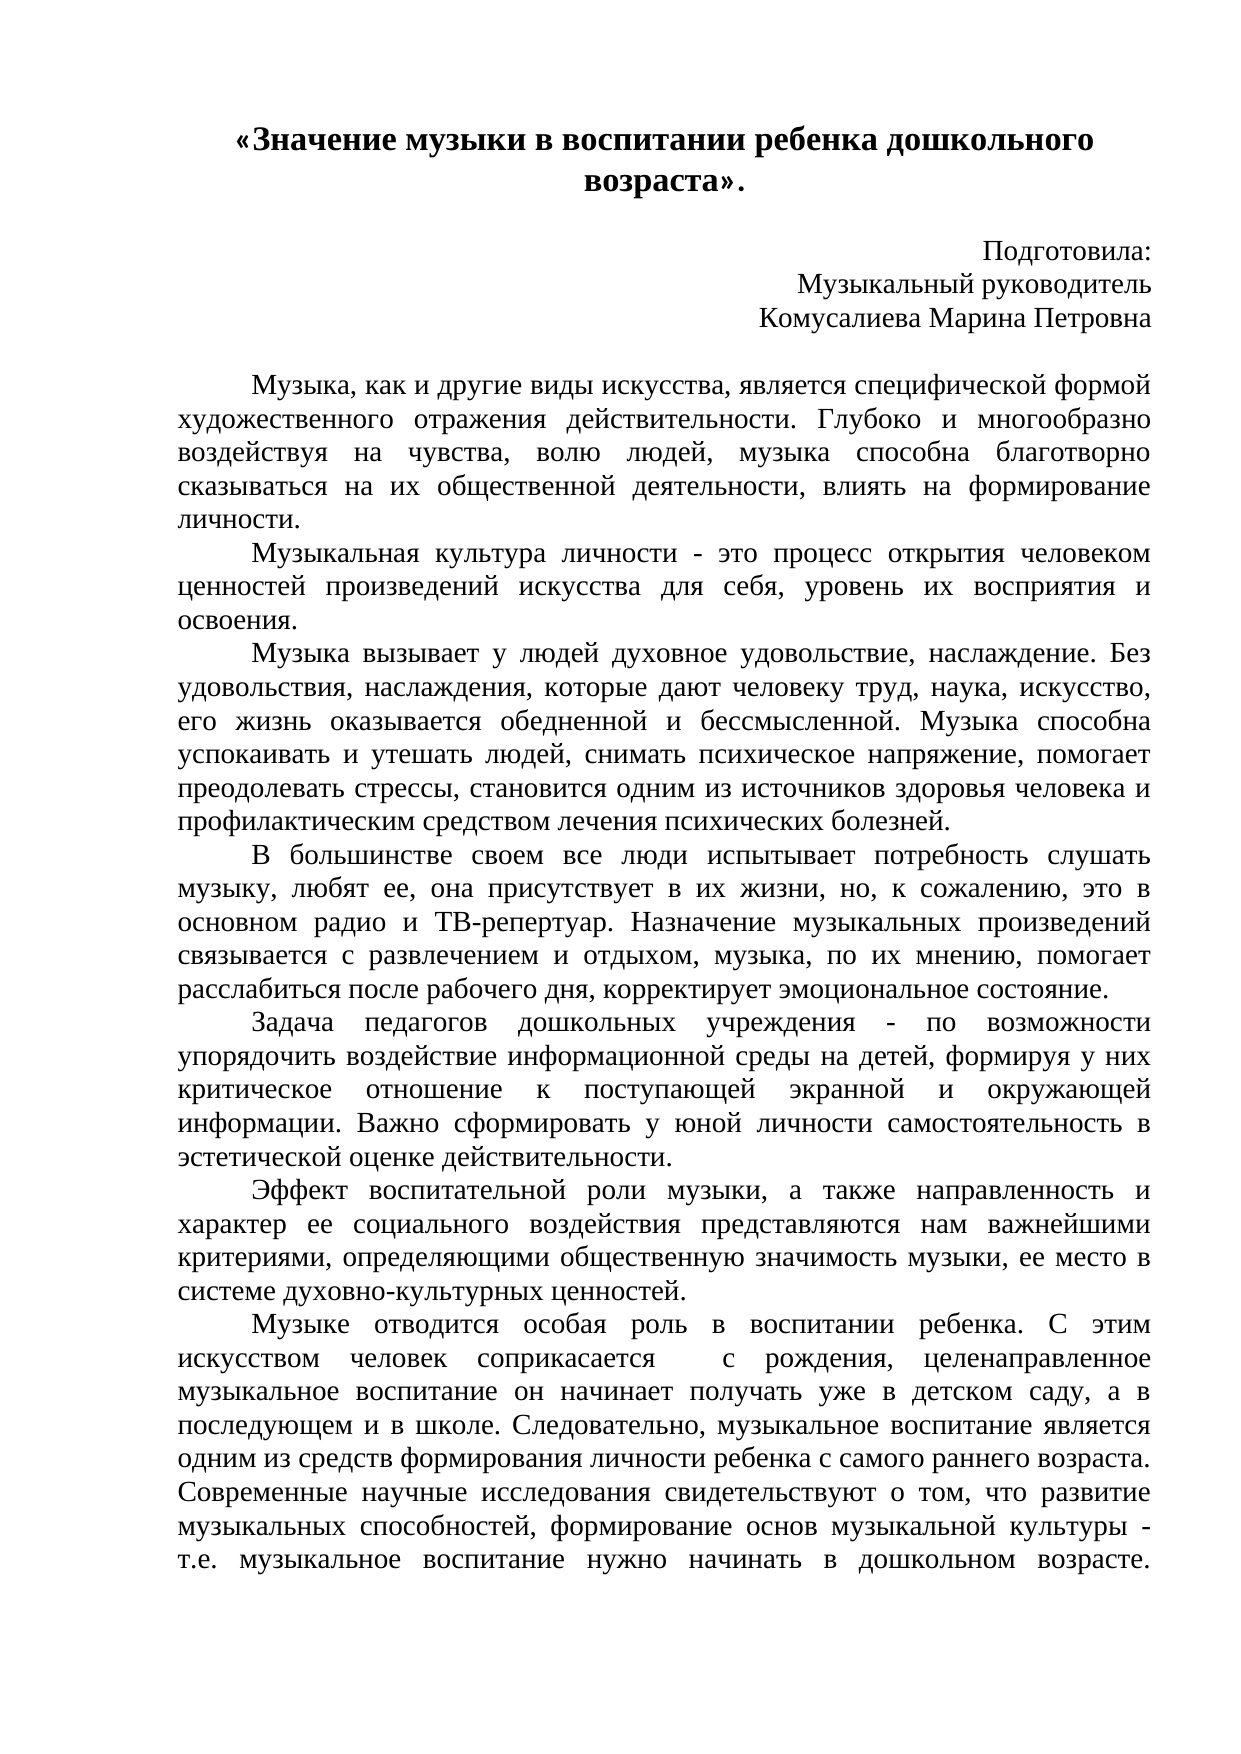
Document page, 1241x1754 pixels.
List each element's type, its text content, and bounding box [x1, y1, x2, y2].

text «Значение музыки в воспитании ребенка дошкольного возраста». [177, 118, 1152, 199]
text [177, 1306, 1152, 1575]
text Музыкальная культура личности - это процесс открытия человеком ценностей произведений искусства для себя, уровень их восприятия и освоения. [177, 535, 1152, 636]
text Музыкальный руководитель [177, 267, 1152, 300]
text Задача педагогов дошкольных учреждения - по возможности упорядочить воздействие информационной среды на детей, формируя у них критическое отношение к поступающей экранной и окружающей информации. Важно сформировать у юной личности самостоятельность в эстетической оценке действительности. [177, 1004, 1152, 1172]
text В большинстве своем все люди испытывает потребность слушать музыку, любят ее, она присутствует в их жизни, но, к сожалению, это в основном радио и ТВ-репертуар. Назначение музыкальных произведений связывается с развлечением и отдыхом, музыка, по их мнению, помогает расслабиться после рабочего дня, корректирует эмоциональное состояние. [177, 837, 1152, 1004]
text Музыка вызывает у людей духовное удовольствие, наслаждение. Без удовольствия, наслаждения, которые дают человеку труд, наука, искусство, его жизнь оказывается обедненной и бессмысленной. Музыка способна успокаивать и утешать людей, снимать психическое напряжение, помогает преодолевать стрессы, становится одним из источников здоровья человека и профилактическим средством лечения психических болезней. [177, 636, 1152, 837]
text Комусалиева Марина Петровна [177, 300, 1152, 334]
text Подготовила: [177, 199, 1152, 267]
text Эффект воспитательной роли музыки, а также направленность и характер ее социального воздействия представляются нам важнейшими критериями, определяющими общественную значимость музыки, ее место в системе духовно-культурных ценностей. [177, 1172, 1152, 1306]
text Музыка, как и другие виды искусства, является специфической формой художественного отражения действительности. Глубоко и многообразно воздействуя на чувства, волю людей, музыка способна благотворно сказываться на их общественной деятельности, влиять на формирование личности. [177, 367, 1152, 535]
